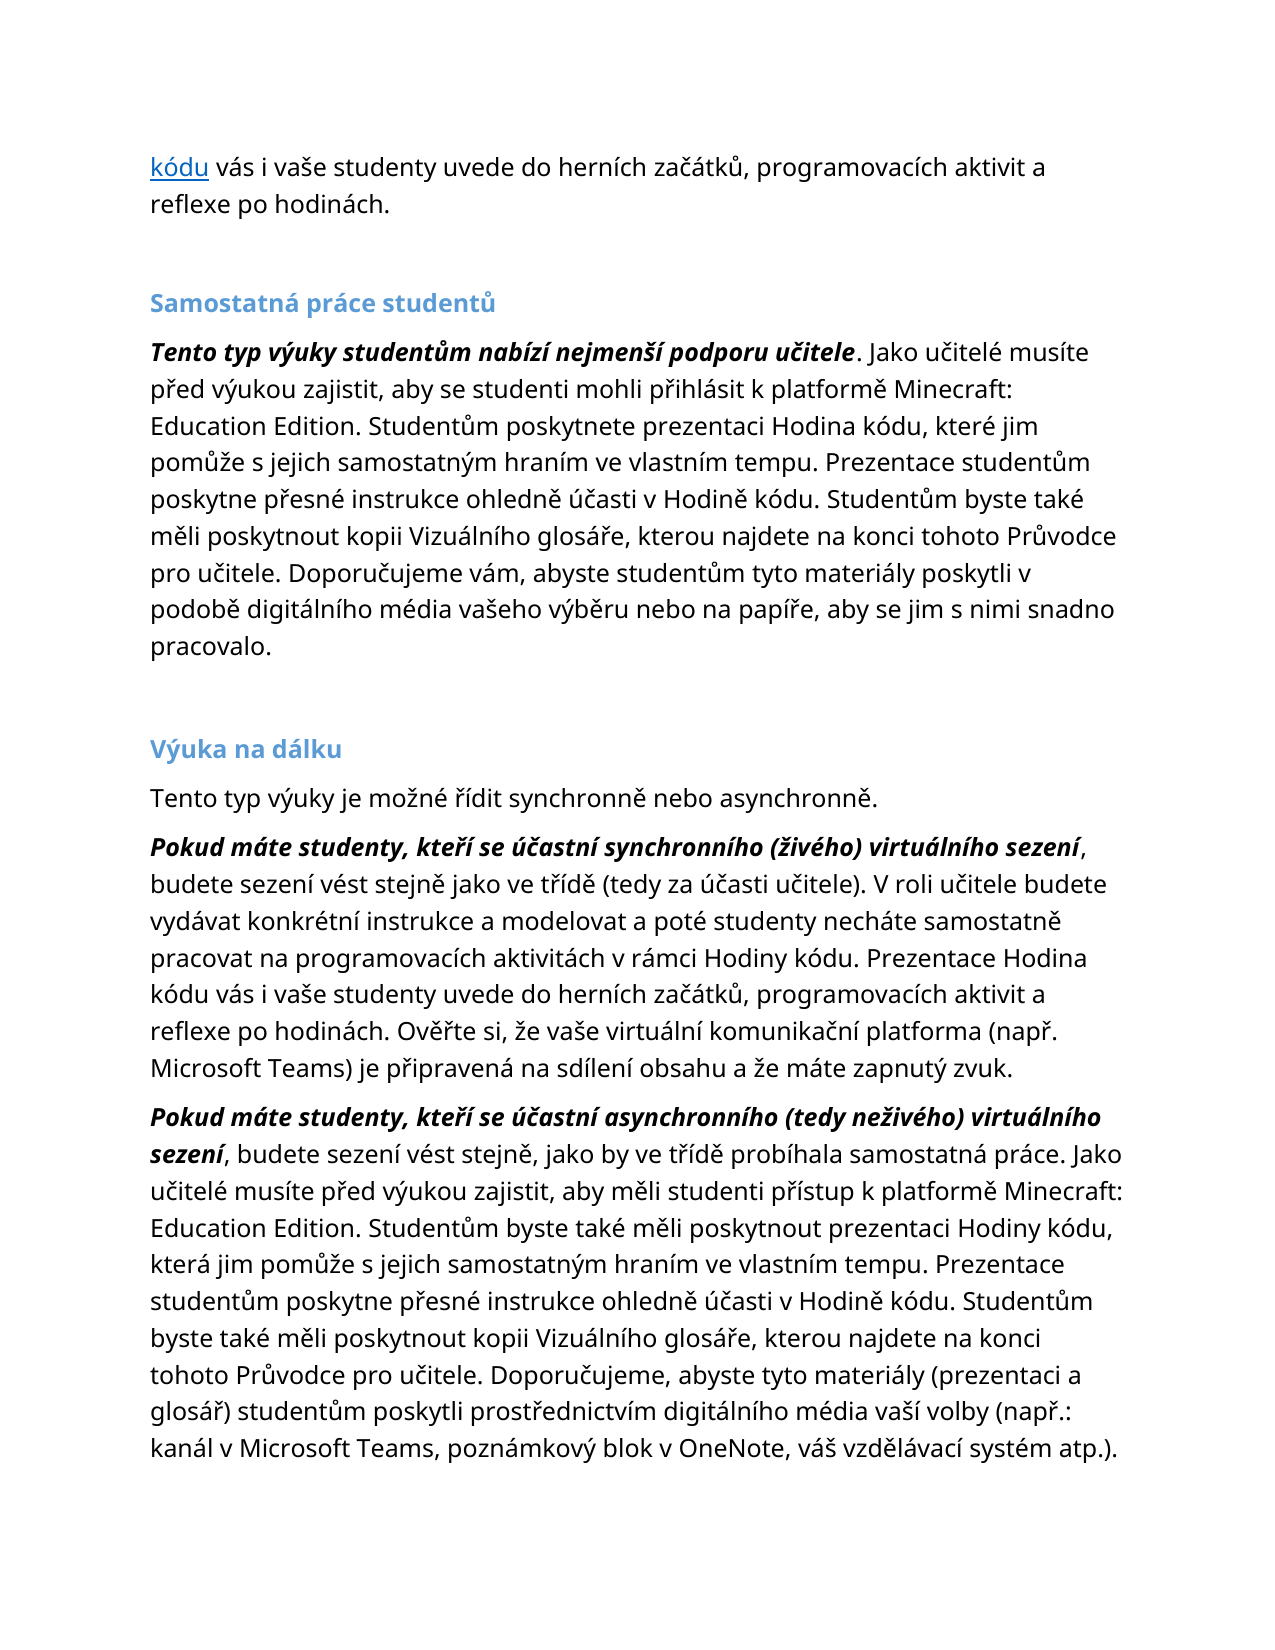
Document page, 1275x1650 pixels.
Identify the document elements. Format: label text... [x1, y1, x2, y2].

text Výuka na dálku [150, 731, 1125, 766]
text Tento typ výuky studentům nabízí nejmenší podporu učitele. Jako učitelé musíte před výukou zajistit, aby se studenti mohli přihlásit k platformě Minecraft: Education Edition. Studentům poskytnete prezentaci Hodina kódu, které jim pomůže s jejich samostatným hraním ve vlastním tempu. Prezentace studentům poskytne přesné instrukce ohledně účasti v Hodině kódu. Studentům byste také měli poskytnout kopii Vizuálního glosáře, kterou najdete na konci tohoto Průvodce pro učitele. Doporučujeme vám, abyste studentům tyto materiály poskytli v podobě digitálního média vašeho výběru nebo na papíře, aby se jim s nimi snadno pracovalo. [150, 334, 1125, 663]
text Pokud máte studenty, kteří se účastní synchronního (živého) virtuálního sezení, budete sezení vést stejně jako ve třídě (tedy za účasti učitele). V roli učitele budete vydávat konkrétní instrukce a modelovat a poté studenty necháte samostatně pracovat na programovacích aktivitách v rámci Hodiny kódu. Prezentace Hodina kódu vás i vaše studenty uvede do herních začátků, programovacích aktivit a reflexe po hodinách. Ověřte si, že vaše virtuální komunikační platforma (např. Microsoft Teams) je připravená na sdílení obsahu a že máte zapnutý zvuk. [150, 830, 1125, 1085]
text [150, 150, 1125, 221]
text Samostatná práce studentů [150, 285, 1125, 319]
text Pokud máte studenty, kteří se účastní asynchronního (tedy neživého) virtuálního sezení, budete sezení vést stejně, jako by ve třídě probíhala samostatná práce. Jako učitelé musíte před výukou zajistit, aby měli studenti přístup k platformě Minecraft: Education Edition. Studentům byste také měli poskytnout prezentaci Hodiny kódu, která jim pomůže s jejich samostatným hraním ve vlastním tempu. Prezentace studentům poskytne přesné instrukce ohledně účasti v Hodině kódu. Studentům byste také měli poskytnout kopii Vizuálního glosáře, kterou najdete na konci tohoto Průvodce pro učitele. Doporučujeme, abyste tyto materiály (prezentaci a glosář) studentům poskytli prostřednictvím digitálního média vaší volby (např.: kanál v Microsoft Teams, poznámkový blok v OneNote, váš vzdělávací systém atp.). [150, 1100, 1125, 1465]
text Tento typ výuky je možné řídit synchronně nebo asynchronně. [150, 781, 1125, 815]
